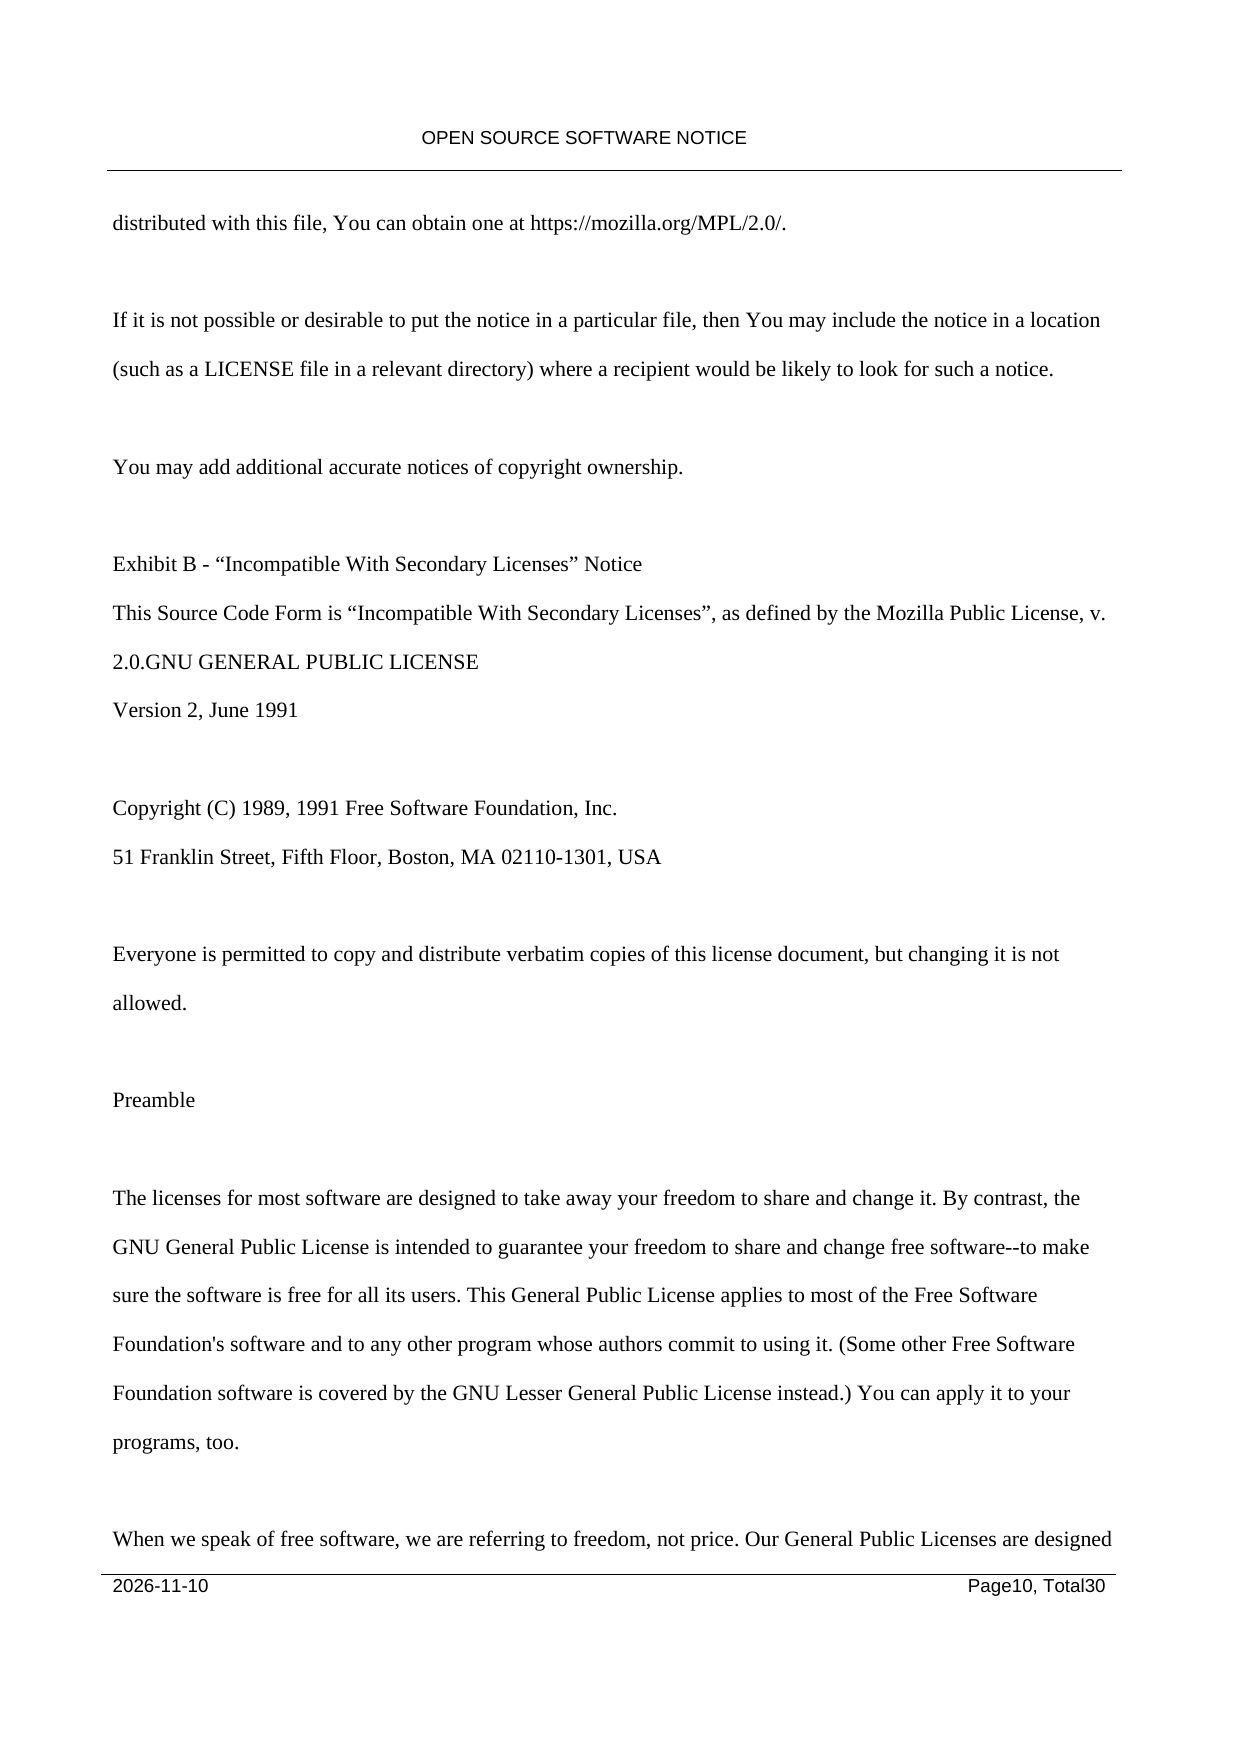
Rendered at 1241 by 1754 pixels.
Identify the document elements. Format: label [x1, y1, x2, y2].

text [112, 206, 1128, 1555]
